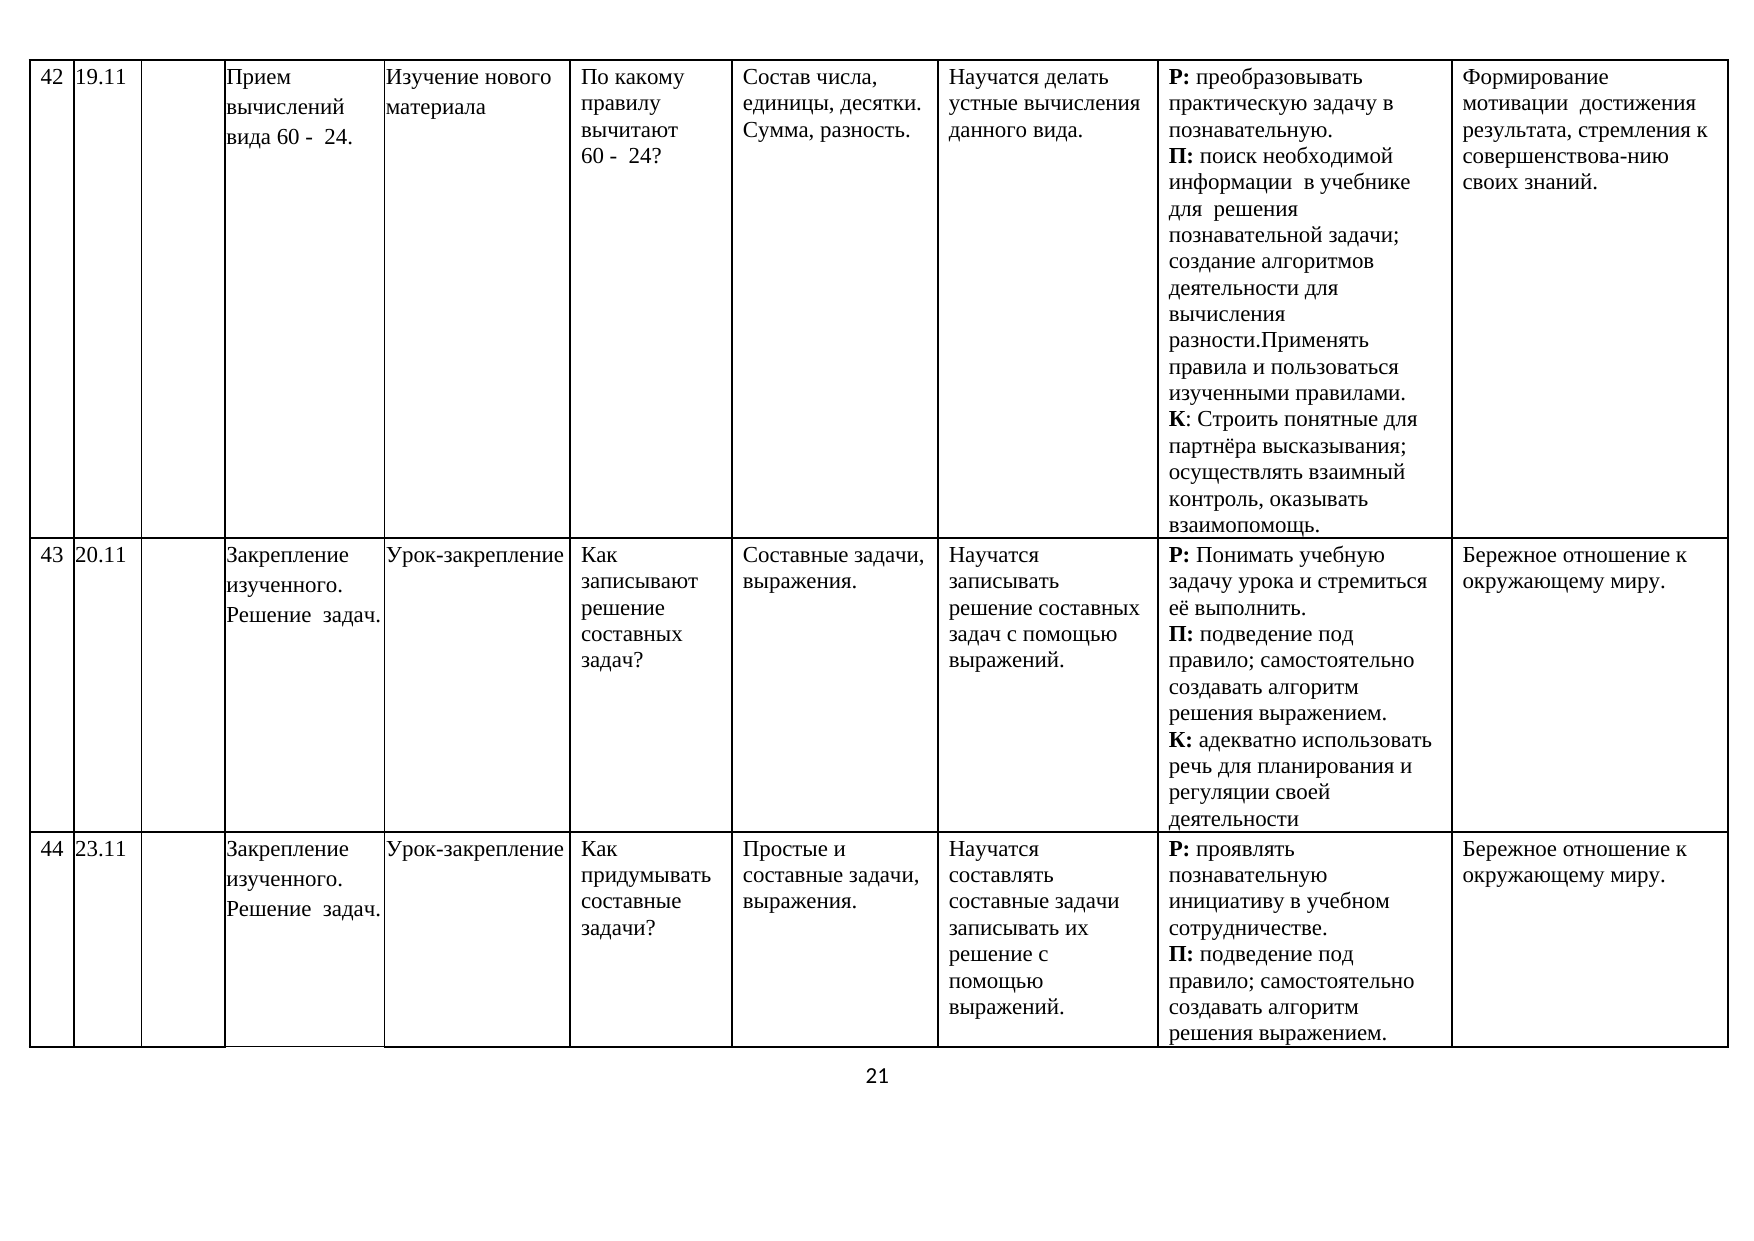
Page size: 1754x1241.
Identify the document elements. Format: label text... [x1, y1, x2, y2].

table_cell Бережное отношение к окружающему миру. [1453, 539, 1727, 831]
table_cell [733, 61, 937, 537]
table_cell 42 [31, 61, 73, 537]
table_cell 20.11 [75, 539, 141, 831]
table_cell Р: Понимать учебную задачу урока и стремиться её выполнить. П: подведение под правило; самостоятельно создавать алгоритм решения выражением. К: адекватно использовать речь для планирования и регуляции своей деятельности [1159, 539, 1451, 831]
table_cell Научатся записывать решение составных задач с помощью выражений. [939, 539, 1157, 831]
table_cell Урок-закрепление [385, 539, 569, 831]
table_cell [939, 833, 1157, 1046]
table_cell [733, 833, 937, 1046]
table_cell Урок-закрепление [385, 833, 569, 1046]
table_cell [939, 61, 1157, 537]
table_cell [142, 539, 224, 831]
table_cell Составные задачи, выражения. [733, 539, 937, 831]
table_cell Формирование мотивации достижения результата, стремления к совершенствова-нию своих знаний. [1453, 61, 1727, 537]
table_cell Прием вычислений вида 60 - 24. [226, 61, 384, 537]
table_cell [571, 833, 731, 1046]
table_cell Закрепление изученного. Решение задач. [226, 539, 384, 831]
table_cell Р: преобразовывать практическую задачу в познавательную. П: поиск необходимой информации в учебнике для решения познавательной задачи; создание алгоритмов деятельности для вычисления разности.Применять правила и пользоваться изученными правилами. К: Строить понятные для партнёра высказывания; осуществлять взаимный контроль, оказывать взаимопомощь. [1159, 61, 1451, 537]
table_cell По какому правилу вычитают 60 - 24? [571, 61, 731, 537]
table_cell 19.11 [75, 61, 141, 537]
table_cell 44 [31, 833, 73, 1046]
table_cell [1159, 833, 1451, 1046]
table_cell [1453, 833, 1727, 1046]
table_cell Как записывают решение составных задач? [571, 539, 731, 831]
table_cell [385, 61, 569, 537]
table_cell [142, 61, 224, 537]
table_cell 23.11 [75, 833, 141, 1046]
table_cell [226, 833, 384, 1046]
table_cell 43 [31, 539, 73, 831]
table_cell [142, 833, 224, 1046]
